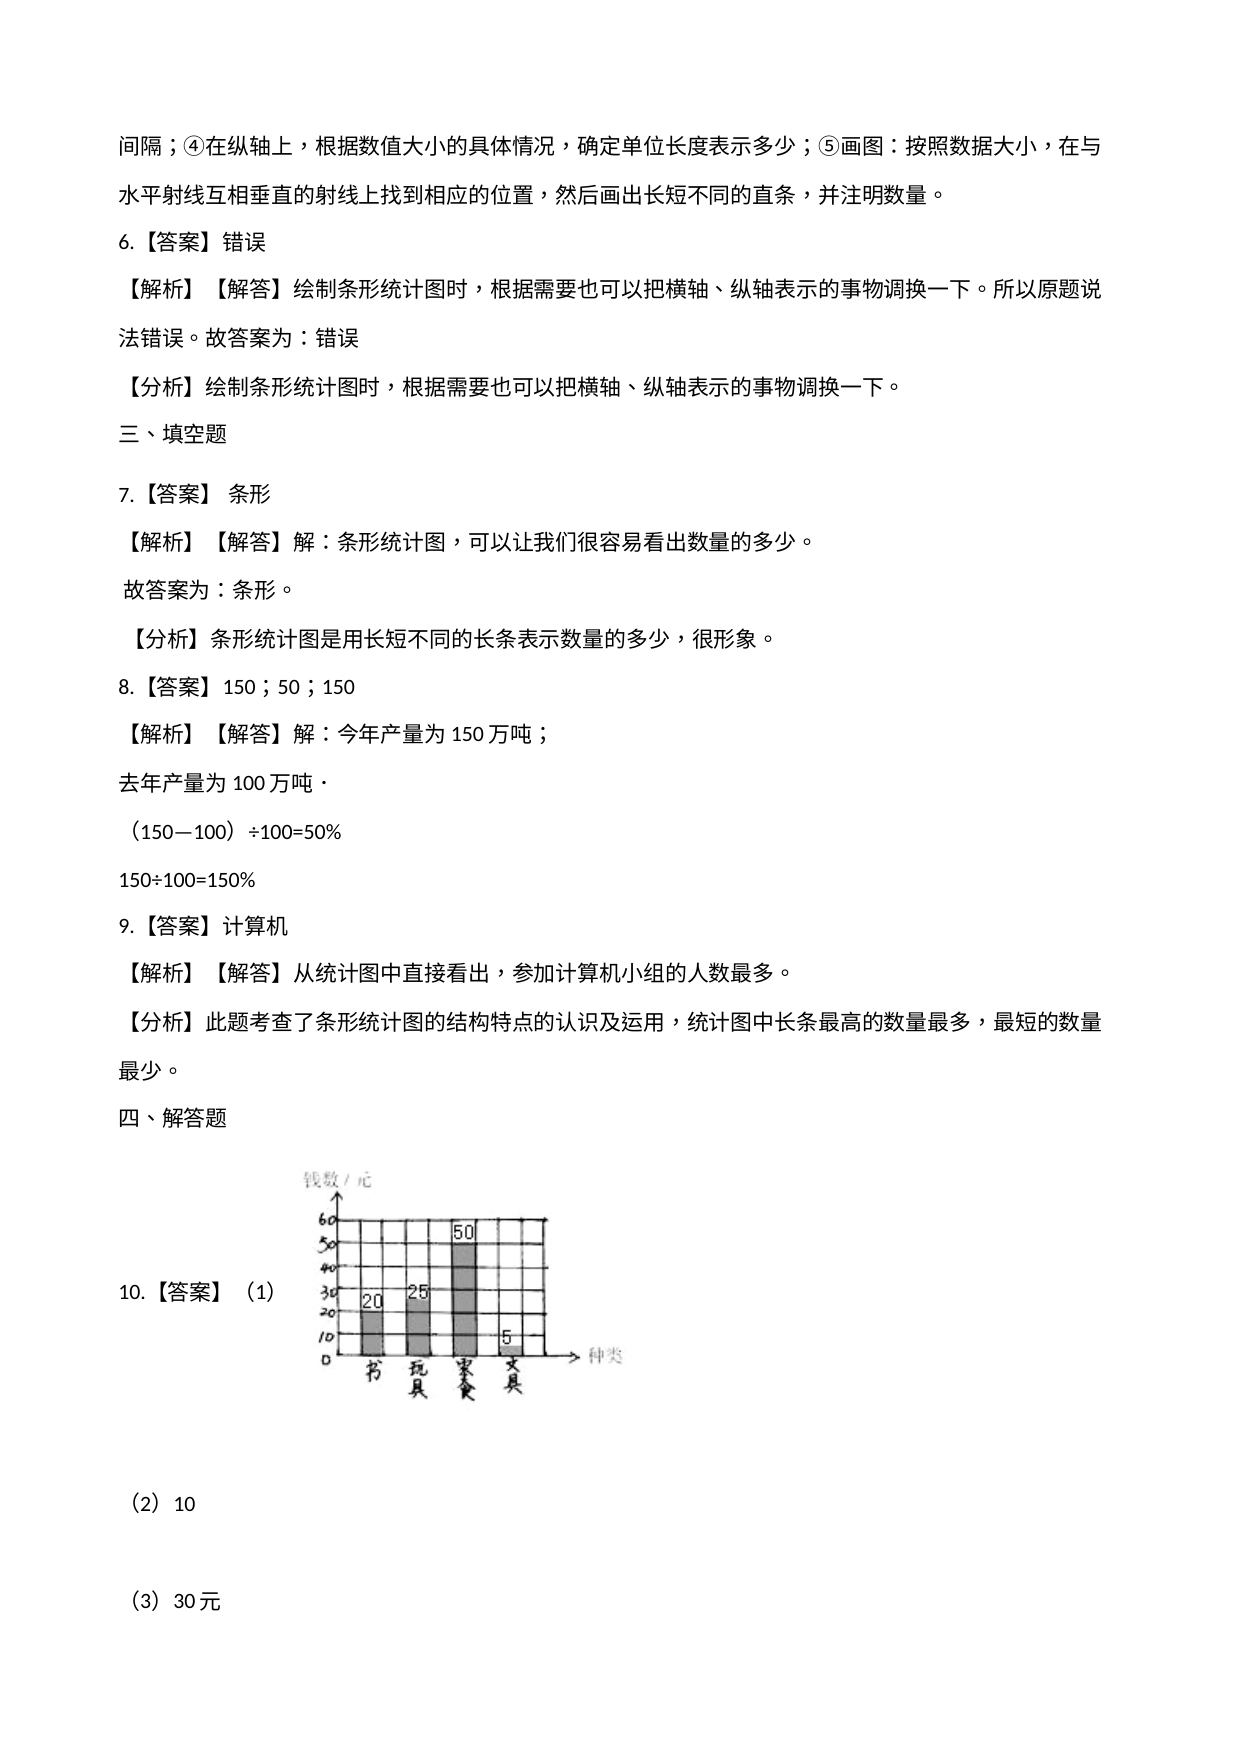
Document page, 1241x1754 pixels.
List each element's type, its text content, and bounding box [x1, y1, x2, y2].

text 【解析】【解答】解：今年产量为150万吨； 去年产量为100万吨． （150—100）÷100=50% 150÷100=150% [118, 717, 1122, 896]
text 【解析】【解答】绘制条形统计图时，根据需要也可以把横轴、纵轴表示的事物调换一下。所以原题说法错误。故答案为：错误 【分析】绘制条形统计图时，根据需要也可以把横轴、纵轴表示的事物调换一下。 [118, 273, 1122, 403]
text 9.【答案】计算机 [118, 909, 1122, 942]
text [118, 1162, 1122, 1617]
text 【解析】【解答】解：条形统计图，可以让我们很容易看出数量的多少。 故答案为：条形。 【分析】条形统计图是用长短不同的长条表示数量的多少，很形象。 [118, 525, 1122, 655]
picture [288, 1161, 643, 1415]
text 7.【答案】 条形 [118, 478, 1122, 510]
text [118, 129, 1122, 211]
text 三、填空题 [118, 418, 1122, 450]
text 【解析】【解答】从统计图中直接看出，参加计算机小组的人数最多。 【分析】此题考查了条形统计图的结构特点的认识及运用，统计图中长条最高的数量最多，最短的数量最少。 [118, 957, 1122, 1087]
text 6.【答案】错误 [118, 226, 1122, 258]
text 四、解答题 [118, 1102, 1122, 1134]
text 8.【答案】150；50；150 [118, 670, 1122, 703]
